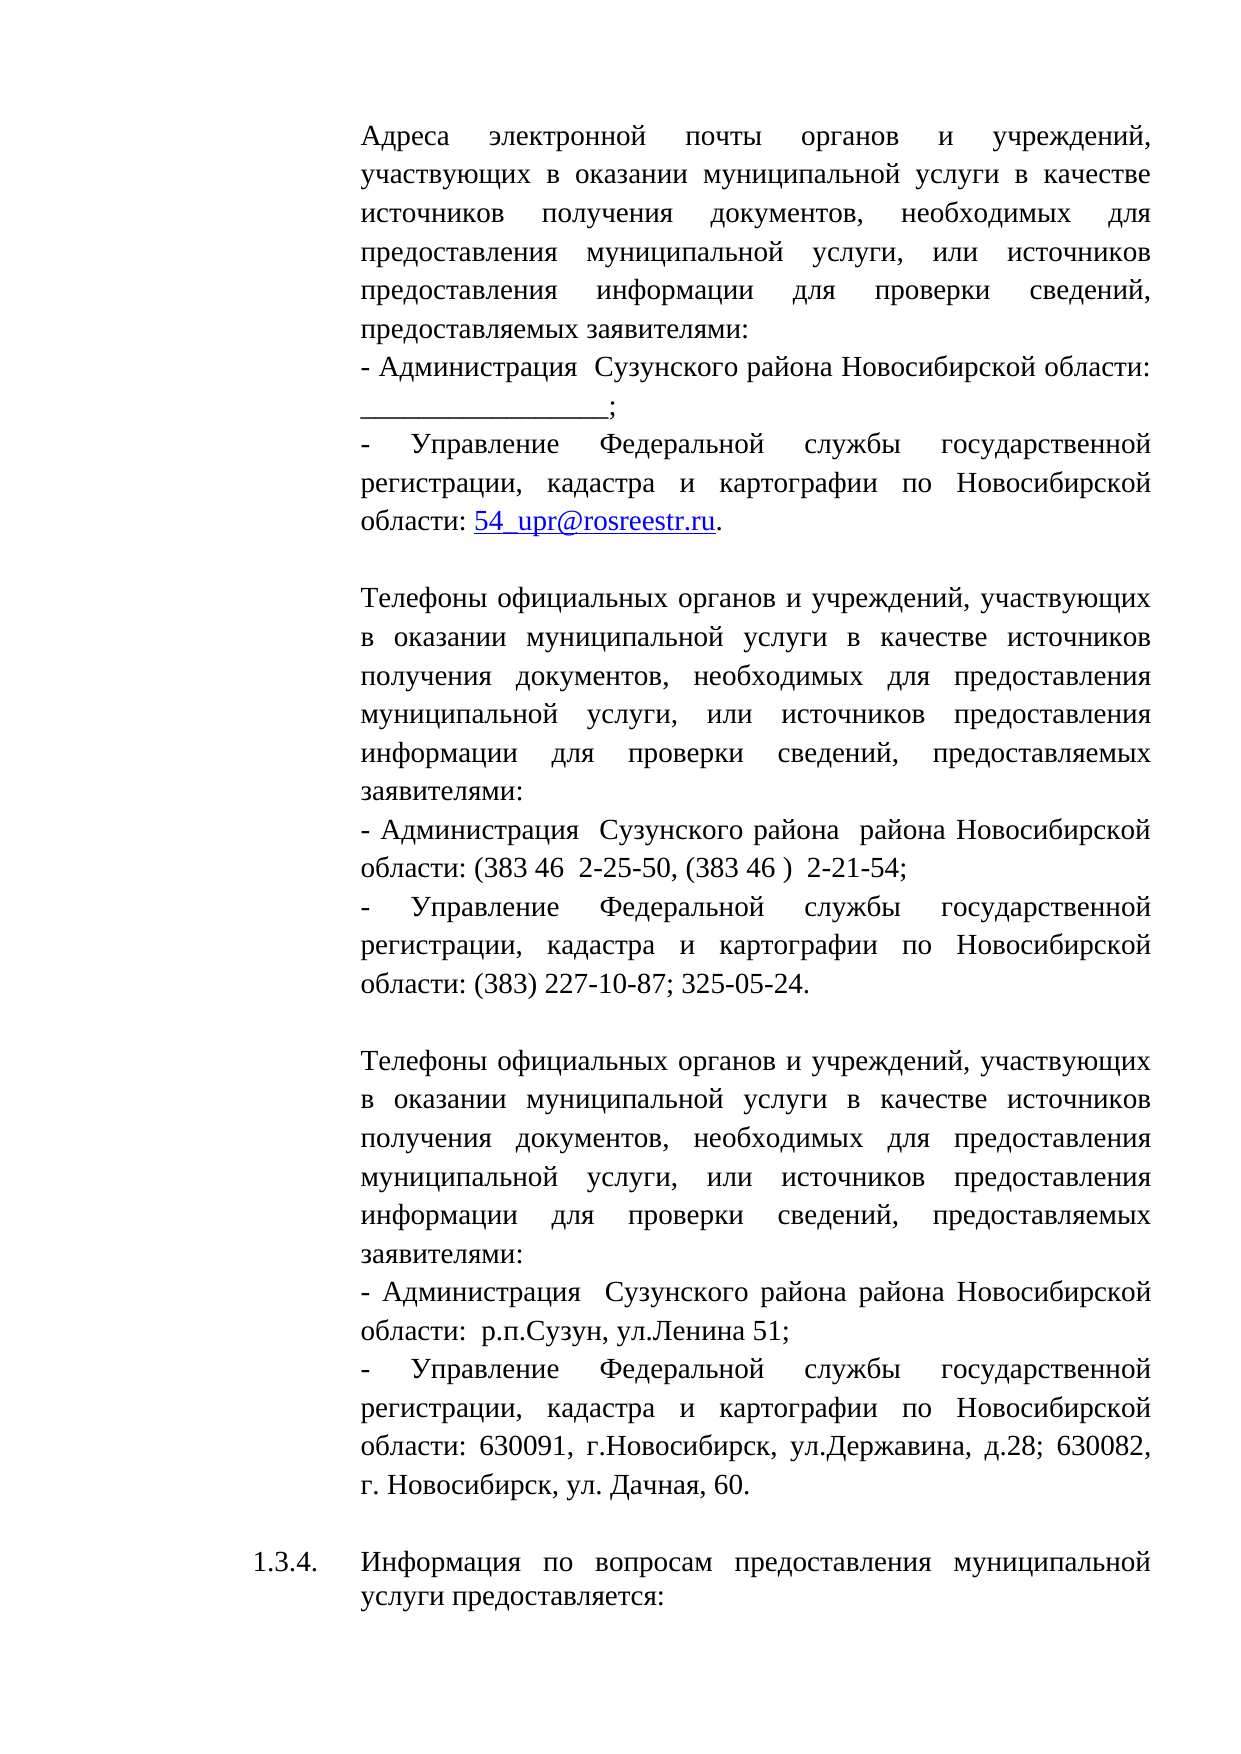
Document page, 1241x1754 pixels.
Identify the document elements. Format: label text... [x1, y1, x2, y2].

text - Администрация Сузунского района Новосибирской области: _________________; [360, 349, 1152, 421]
text - Управление Федеральной службы государственной регистрации, кадастра и картографии по Новосибирской области: 54_upr@rosreestr.ru. [360, 426, 1152, 537]
text - Администрация Сузунского района района Новосибирской области: (383 46 2-25-50, (383 46 ) 2-21-54; [360, 812, 1152, 884]
text Адреса электронной почты органов и учреждений, участвующих в оказании муниципальной услуги в качестве источников получения документов, необходимых для предоставления муниципальной услуги, или источников предоставления информации для проверки сведений, предоставляемых заявителями: [360, 118, 1152, 344]
list Информация по вопросам предоставления муниципальной услуги предоставляется: [252, 1544, 1152, 1611]
text - Управление Федеральной службы государственной регистрации, кадастра и картографии по Новосибирской области: (383) 227-10-87; 325-05-24. [360, 889, 1152, 999]
text - Управление Федеральной службы государственной регистрации, кадастра и картографии по Новосибирской области: .Новосибирск, ул.Державина, д.28; . Новосибирск, ул. Дачная, 60. [360, 1351, 1152, 1501]
text Телефоны официальных органов и учреждений, участвующих в оказании муниципальной услуги в качестве источников получения документов, необходимых для предоставления муниципальной услуги, или источников предоставления информации для проверки сведений, предоставляемых заявителями: [360, 1043, 1152, 1269]
text - Администрация Сузунского района района Новосибирской области: р.п.Сузун, ул.Ленина 51; [360, 1274, 1152, 1346]
text Телефоны официальных органов и учреждений, участвующих в оказании муниципальной услуги в качестве источников получения документов, необходимых для предоставления муниципальной услуги, или источников предоставления информации для проверки сведений, предоставляемых заявителями: [360, 581, 1152, 807]
